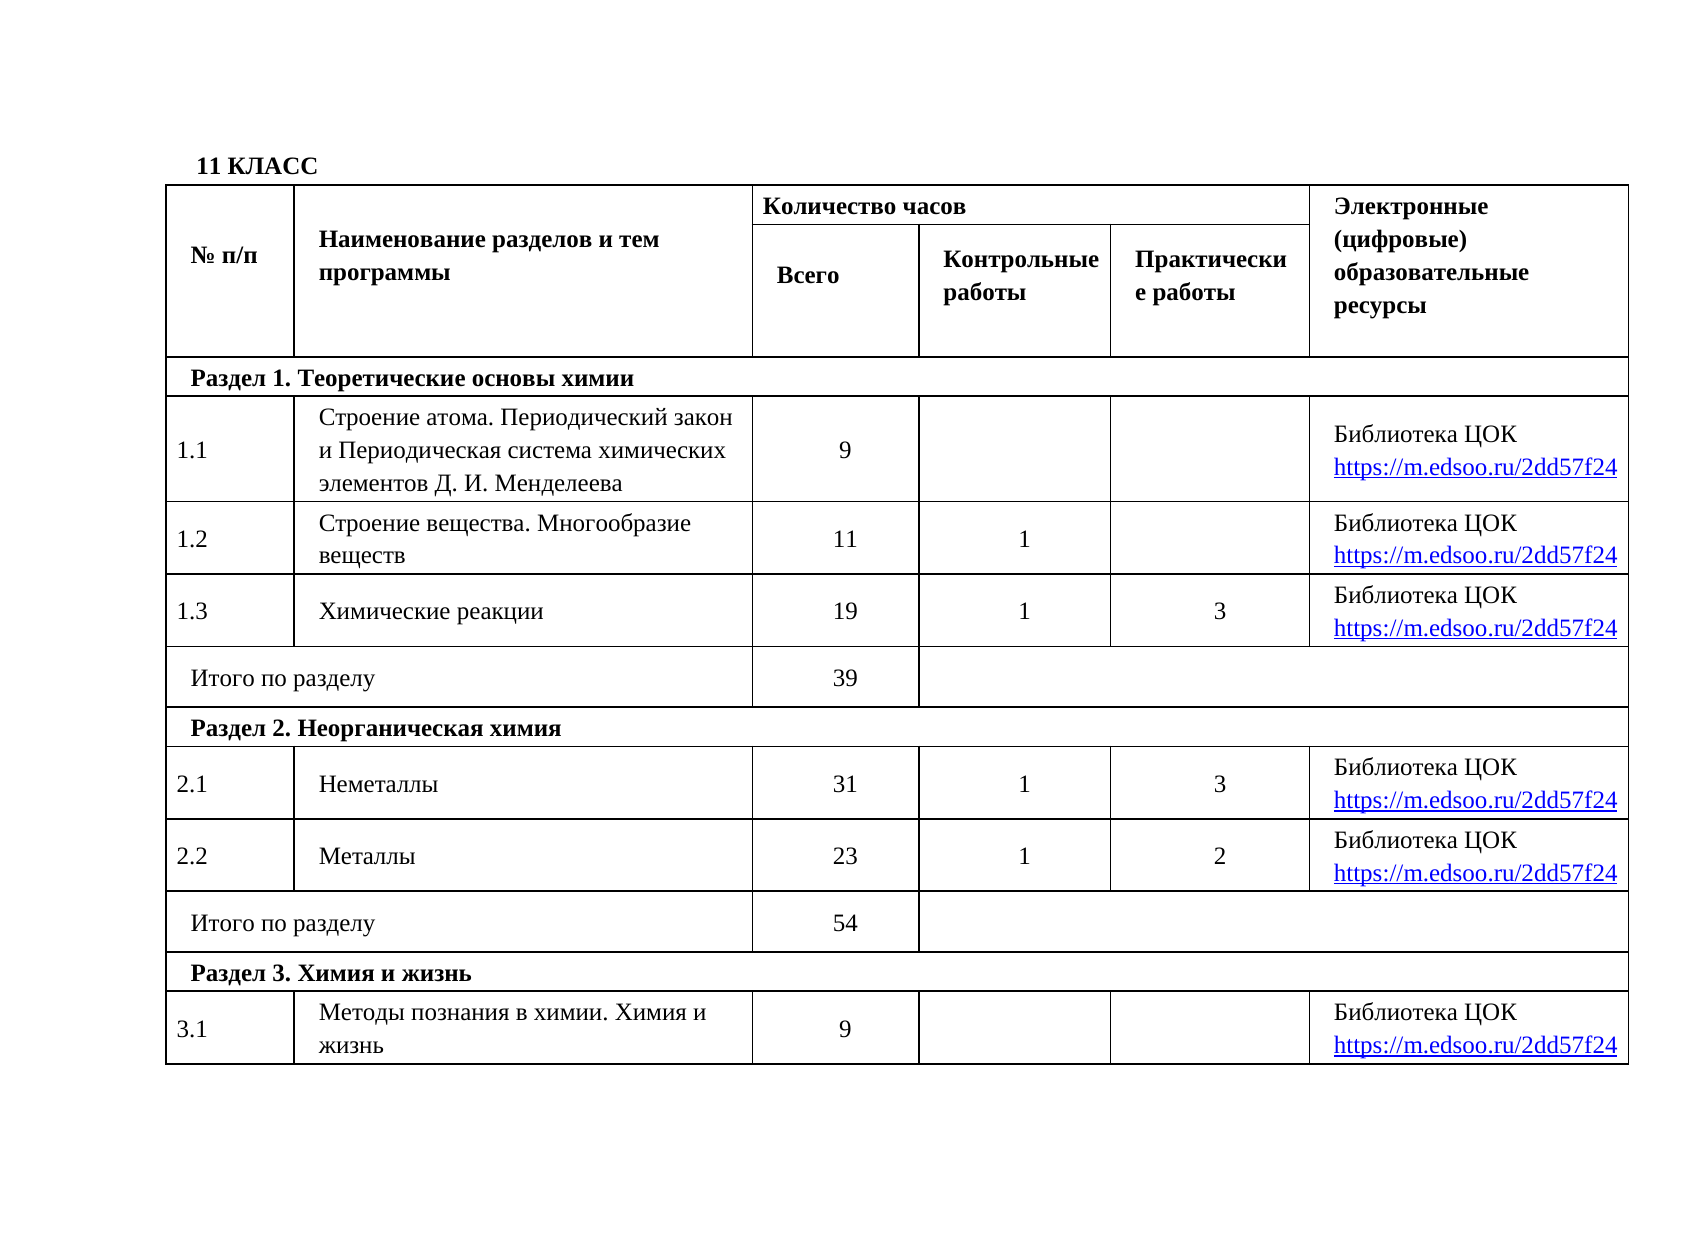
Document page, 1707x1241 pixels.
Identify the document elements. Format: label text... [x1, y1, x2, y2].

table_cell [1111, 502, 1309, 573]
table_cell Химические реакции [295, 575, 752, 646]
table_cell 2 [1111, 820, 1309, 890]
table_header Количество часов [753, 186, 1309, 223]
table_cell 19 [753, 575, 918, 646]
table_cell [1111, 992, 1309, 1063]
table_header Наименование разделов и тем программы [295, 186, 752, 356]
table_cell Раздел 1. Теоретические основы химии [167, 358, 1628, 395]
table_header № п/п [167, 186, 293, 356]
table_cell 54 [753, 892, 918, 951]
table_cell [920, 892, 1628, 951]
table_cell Всего [753, 225, 918, 356]
table_cell 9 [753, 397, 918, 501]
table_cell 2.1 [167, 747, 293, 818]
table_cell Итого по разделу [167, 892, 752, 951]
table_cell [920, 647, 1628, 706]
table_cell 1 [920, 575, 1110, 646]
table_header Электронные (цифровые) образовательные ресурсы [1310, 186, 1628, 356]
table_cell Библиотека ЦОК https://m.edsoo.ru/2dd57f24 [1310, 397, 1628, 501]
text 11 КЛАСС [190, 151, 1618, 180]
table_cell 2.2 [167, 820, 293, 890]
table_cell 1.1 [167, 397, 293, 501]
table_cell Библиотека ЦОК https://m.edsoo.ru/2dd57f24 [1310, 992, 1628, 1063]
table_cell Раздел 3. Химия и жизнь [167, 953, 1628, 990]
table_cell 11 [753, 502, 918, 573]
table_cell 1.3 [167, 575, 293, 646]
table_cell Практические работы [1111, 225, 1309, 356]
table_cell Неметаллы [295, 747, 752, 818]
table_cell 3 [1111, 747, 1309, 818]
table_cell [920, 992, 1110, 1063]
table_cell Библиотека ЦОК https://m.edsoo.ru/2dd57f24 [1310, 575, 1628, 646]
table_cell 1 [920, 820, 1110, 890]
table_cell Строение атома. Периодический закон и Периодическая система химических элементов Д. И. Менделеева [295, 397, 752, 501]
table_cell 9 [753, 992, 918, 1063]
table_cell Библиотека ЦОК https://m.edsoo.ru/2dd57f24 [1310, 502, 1628, 573]
table_cell 3 [1111, 575, 1309, 646]
table_cell 1 [920, 502, 1110, 573]
table_cell 3.1 [167, 992, 293, 1063]
table_cell 1 [920, 747, 1110, 818]
table_cell Методы познания в химии. Химия и жизнь [295, 992, 752, 1063]
table_cell Металлы [295, 820, 752, 890]
table_cell Раздел 2. Неорганическая химия [167, 708, 1628, 746]
table_cell Библиотека ЦОК https://m.edsoo.ru/2dd57f24 [1310, 820, 1628, 890]
table_cell 31 [753, 747, 918, 818]
table_cell Строение вещества. Многообразие веществ [295, 502, 752, 573]
table_cell 23 [753, 820, 918, 890]
table_cell [920, 397, 1110, 501]
table_cell [1111, 397, 1309, 501]
table_cell Контрольные работы [920, 225, 1110, 356]
table_cell 39 [753, 647, 918, 706]
table_cell 1.2 [167, 502, 293, 573]
table_cell Итого по разделу [167, 647, 752, 706]
table_cell Библиотека ЦОК https://m.edsoo.ru/2dd57f24 [1310, 747, 1628, 818]
